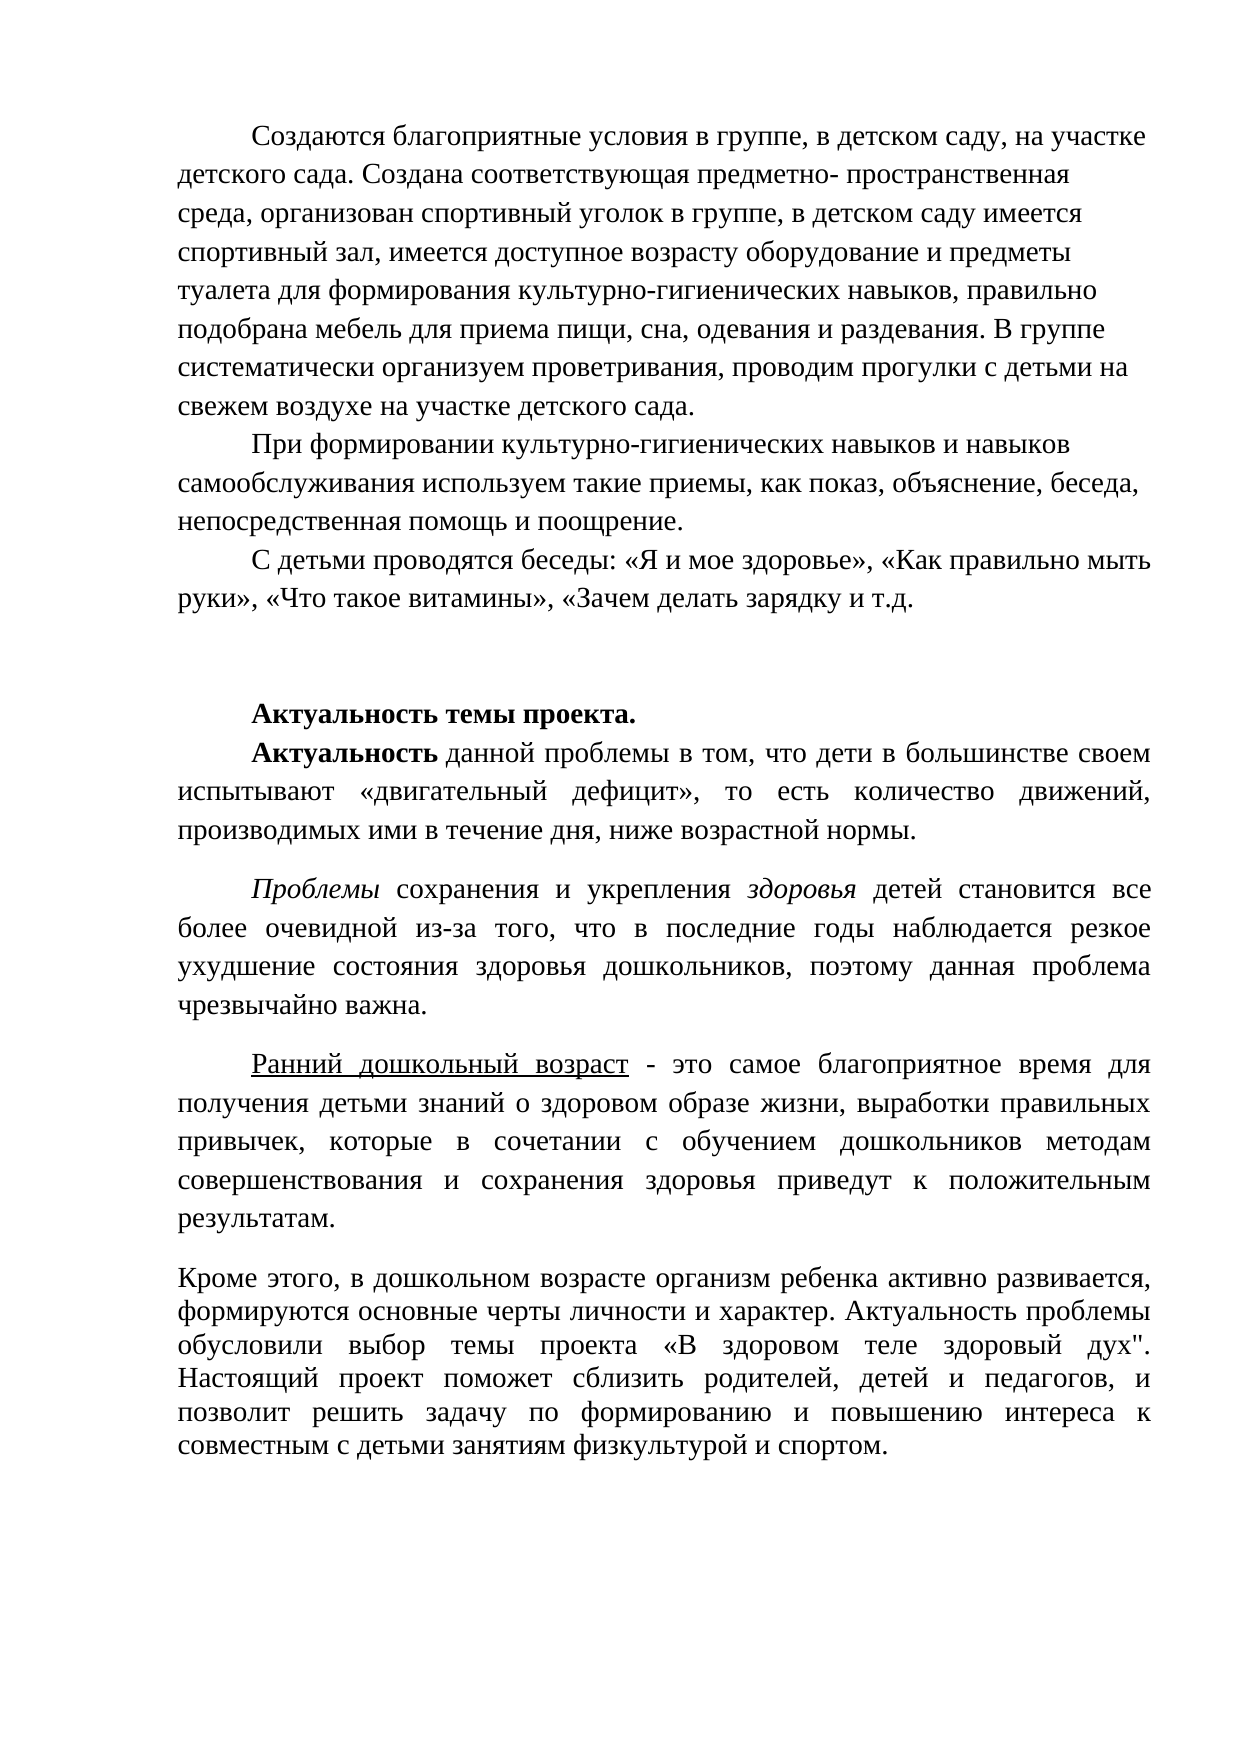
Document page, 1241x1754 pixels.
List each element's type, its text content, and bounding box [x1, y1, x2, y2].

text При формировании культурно-гигиенических навыков и навыков самообслуживания используем такие приемы, как показ, объяснение, беседа, непосредственная помощь и поощрение. [177, 426, 1152, 537]
text Создаются благоприятные условия в группе, в детском саду, на участке детского сада. Создана соответствующая предметно- пространственная среда, организован спортивный уголок в группе, в детском саду имеется спортивный зал, имеется доступное возрасту оборудование и предметы туалета для формирования культурно-гигиенических навыков, правильно подобрана мебель для приема пищи, сна, одевания и раздевания. В группе систематически организуем проветривания, проводим прогулки с детьми на свежем воздухе на участке детского сада. [177, 118, 1152, 421]
text Актуальность темы проекта. [177, 696, 1152, 730]
text Актуальность данной проблемы в том, что дети в большинстве своем испытывают «двигательный дефицит», то есть количество движений, производимых ими в течение дня, ниже возрастной нормы. [177, 735, 1152, 773]
text Актуальность данной проблемы в том, что дети в большинстве своем испытывают «двигательный дефицит», то есть количество движений, производимых ими в течение дня, ниже возрастной нормы. [177, 807, 1152, 845]
text С детьми проводятся беседы: «Я и мое здоровье», «Как правильно мыть руки», «Что такое витамины», «Зачем делать зарядку и т.д. [177, 542, 1152, 614]
text Ранний дошкольный возраст - это самое благоприятное время для получения детьми знаний о здоровом образе жизни, выработки правильных привычек, которые в сочетании с обучением дошкольников методам совершенствования и сохранения здоровья приведут к положительным результатам. [177, 1046, 1152, 1234]
text Проблемы сохранения и укрепления здоровья детей становится все более очевидной из-за того, что в последние годы наблюдается резкое ухудшение состояния здоровья дошкольников, поэтому данная проблема чрезвычайно важна. [177, 871, 1152, 1020]
text Кроме этого, в дошкольном возрасте организм ребенка активно развивается, формируются основные черты личности и характер. Актуальность проблемы обусловили выбор темы проекта «В здоровом теле здоровый дух". Настоящий проект поможет сблизить родителей, детей и педагогов, и позволит решить задачу по формированию и повышению интереса к совместным с детьми занятиям физкультурой и спортом. [177, 1260, 1152, 1461]
